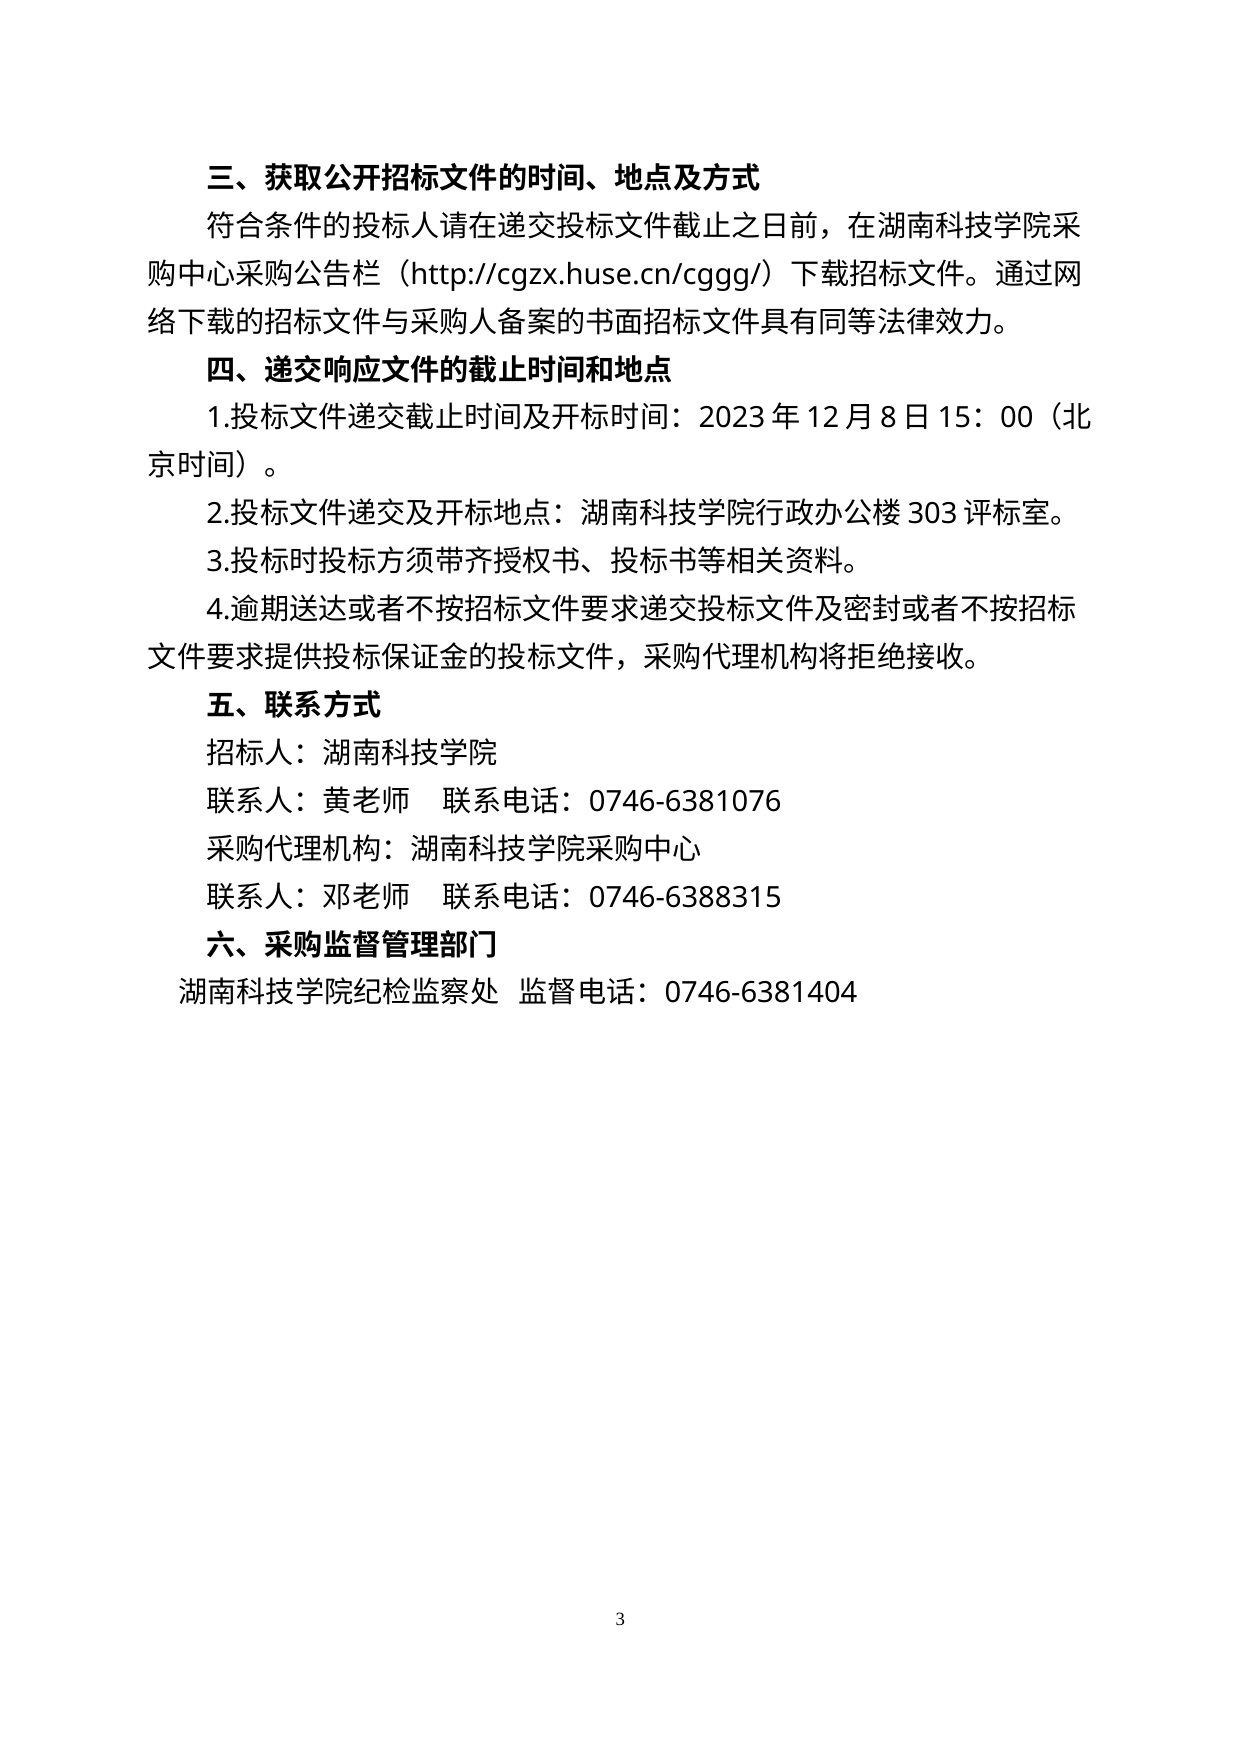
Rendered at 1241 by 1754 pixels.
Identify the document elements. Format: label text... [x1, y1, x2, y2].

text 联系人：邓老师 联系电话：0746-6388315 [148, 869, 1092, 917]
text 五、联系方式 [148, 677, 1092, 725]
text 4.逾期送达或者不按招标文件要求递交投标文件及密封或者不按招标文件要求提供投标保证金的投标文件，采购代理机构将拒绝接收。 [148, 581, 1092, 677]
text 招标人：湖南科技学院 [148, 725, 1092, 773]
text 联系人：黄老师 联系电话：0746-6381076 [148, 773, 1092, 821]
text 三、获取公开招标文件的时间、地点及方式 [148, 150, 1092, 198]
text 2.投标文件递交及开标地点：湖南科技学院行政办公楼303评标室。 [148, 485, 1092, 533]
text 四、递交响应文件的截止时间和地点 [148, 342, 1092, 389]
text 湖南科技学院纪检监察处 监督电话：0746-6381404 [148, 964, 1092, 1012]
text 采购代理机构：湖南科技学院采购中心 [148, 821, 1092, 869]
text 3.投标时投标方须带齐授权书、投标书等相关资料。 [148, 533, 1092, 581]
text 1.投标文件递交截止时间及开标时间：2023年12月8日15：00（北京时间）。 [148, 389, 1092, 485]
text 符合条件的投标人请在递交投标文件截止之日前，在湖南科技学院采购中心采购公告栏（http://cgzx.huse.cn/cggg/）下载招标文件。通过网络下载的招标文件与采购人备案的书面招标文件具有同等法律效力。 [148, 198, 1092, 342]
text 六、采购监督管理部门 [148, 917, 1092, 964]
